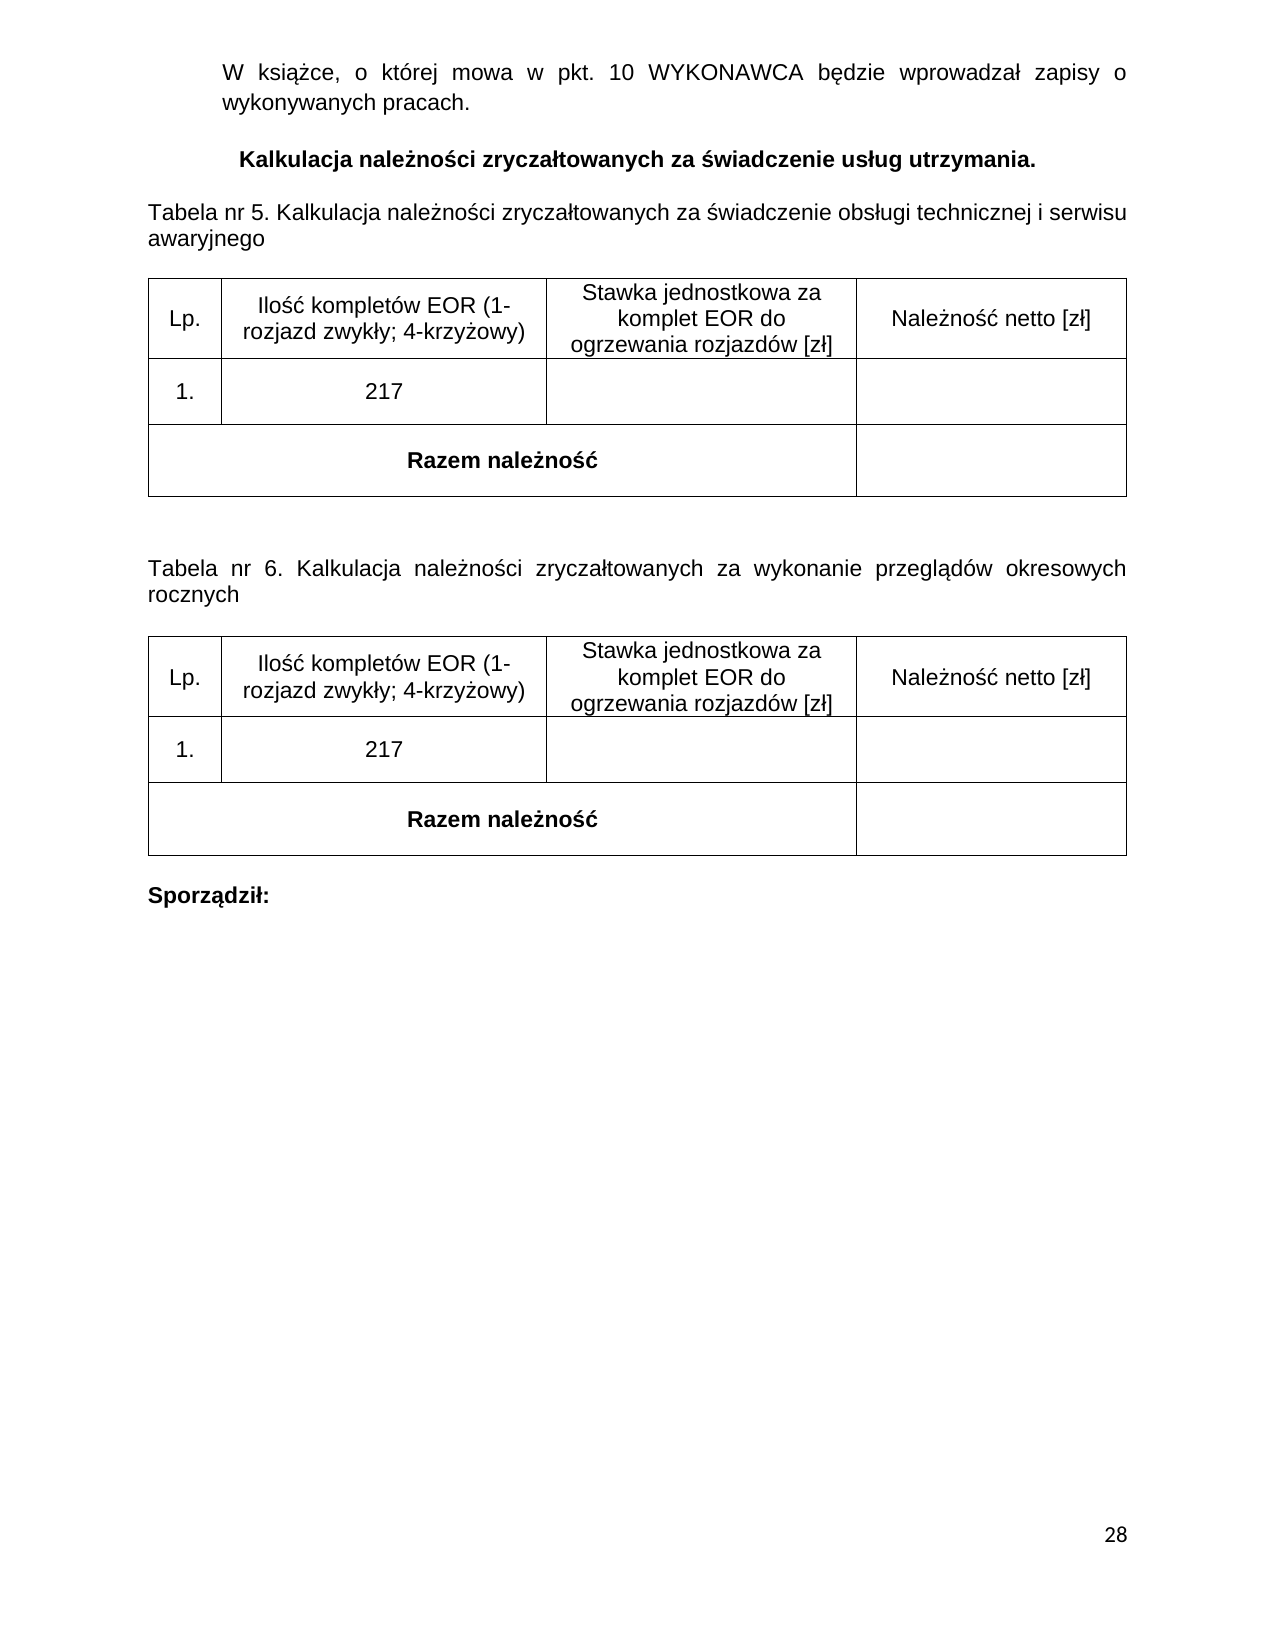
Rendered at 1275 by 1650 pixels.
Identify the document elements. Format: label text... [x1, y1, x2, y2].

table_cell Razem należność [149, 425, 856, 496]
table_header Należność netto [zł] [857, 279, 1126, 358]
table_header Stawka jednostkowa za komplet EOR do ogrzewania rozjazdów [zł] [547, 637, 856, 716]
text Tabela nr 6. Kalkulacja należności zryczałtowanych za wykonanie przeglądów okresowych rocznych [148, 554, 1127, 607]
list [185, 59, 1127, 116]
table_cell [857, 783, 1126, 854]
table_header Należność netto [zł] [857, 637, 1126, 716]
table_header Lp. [149, 637, 221, 716]
table_cell 217 [222, 359, 546, 423]
table_cell [547, 717, 856, 782]
table_cell 217 [222, 717, 546, 782]
table_cell [857, 717, 1126, 782]
table_header Lp. [149, 279, 221, 358]
table_cell 1. [149, 717, 221, 782]
table_cell 1. [149, 359, 221, 423]
text Tabela nr 5. Kalkulacja należności zryczałtowanych za świadczenie obsługi technicznej i serwisu awaryjnego [148, 198, 1127, 251]
table_header Ilość kompletów EOR (1- rozjazd zwykły; 4-krzyżowy) [222, 637, 546, 716]
table_cell [857, 425, 1126, 496]
table_header Stawka jednostkowa za komplet EOR do ogrzewania rozjazdów [zł] [547, 279, 856, 358]
table_cell [857, 359, 1126, 423]
text Kalkulacja należności zryczałtowanych za świadczenie usług utrzymania. [148, 146, 1127, 172]
table_cell Razem należność [149, 783, 856, 854]
table_header Ilość kompletów EOR (1- rozjazd zwykły; 4-krzyżowy) [222, 279, 546, 358]
table_cell [547, 359, 856, 423]
text Sporządził: [148, 882, 1127, 908]
